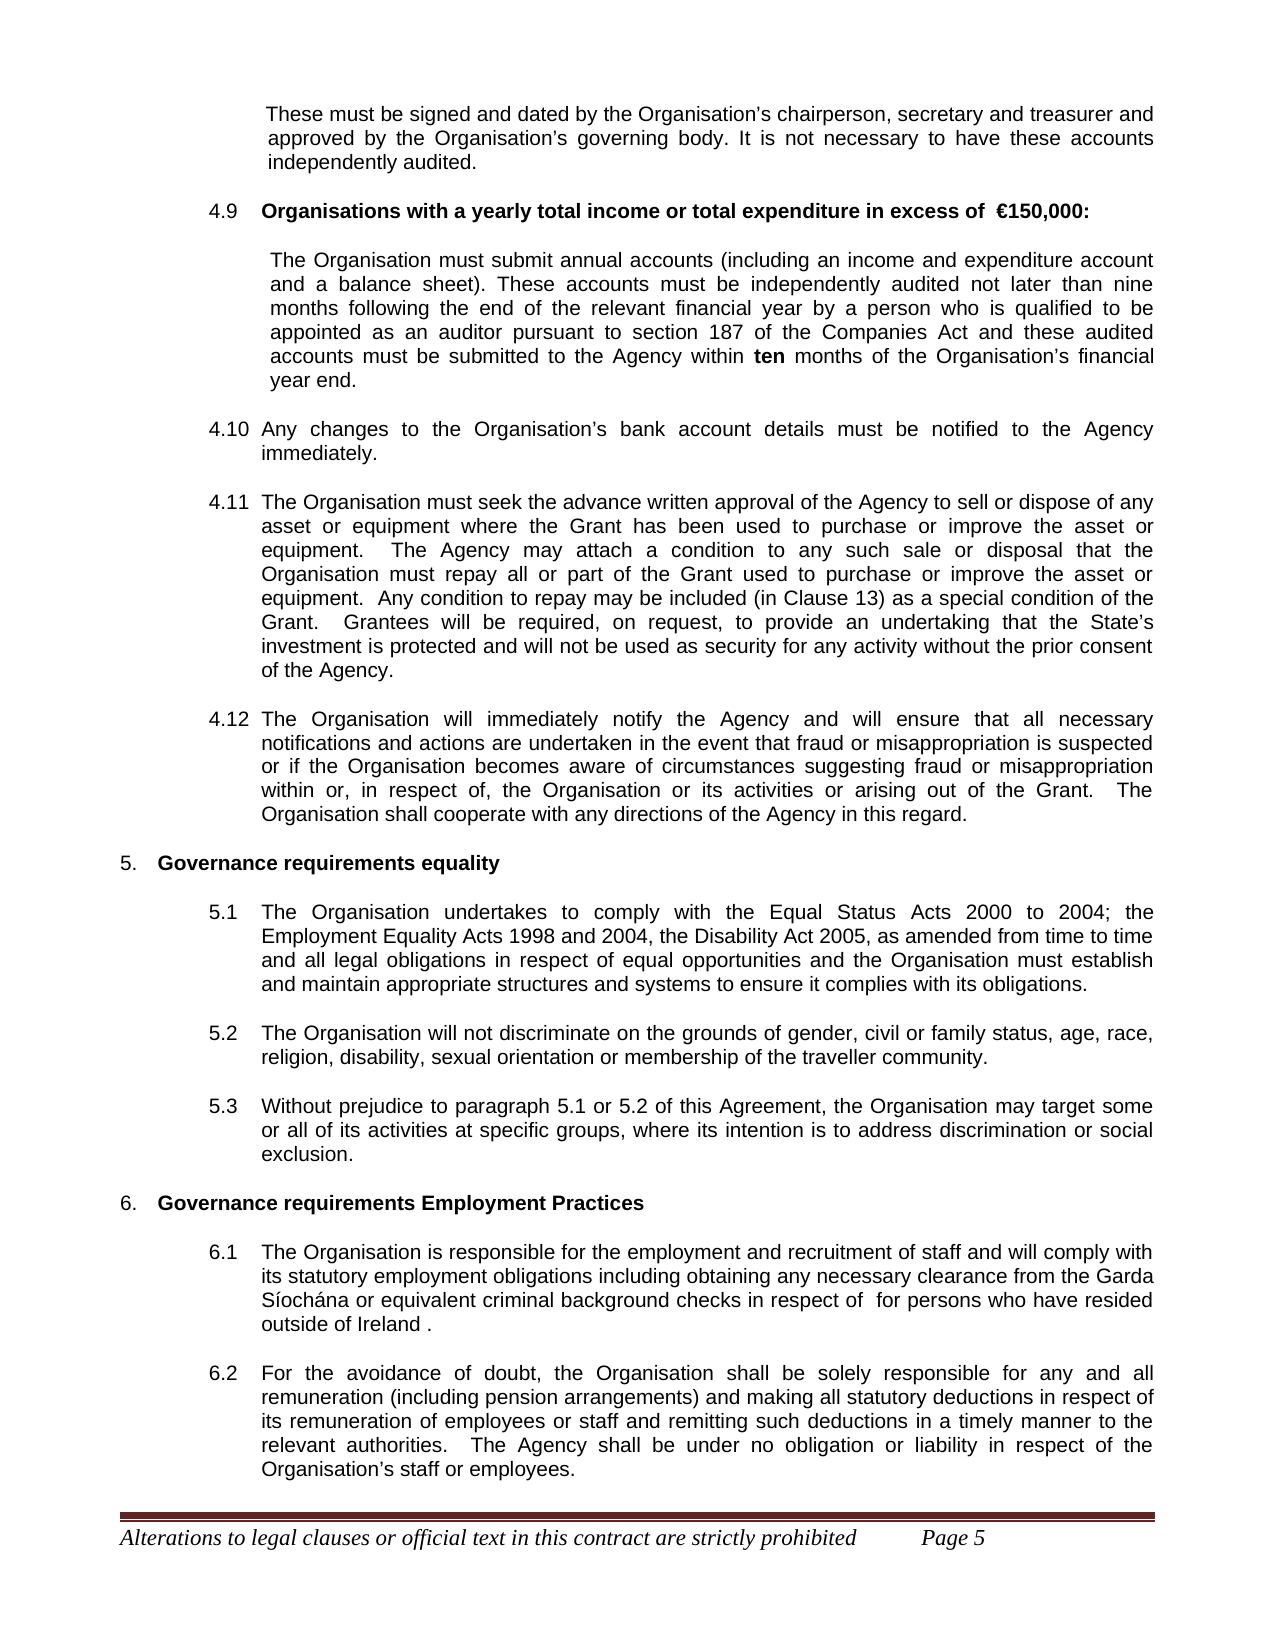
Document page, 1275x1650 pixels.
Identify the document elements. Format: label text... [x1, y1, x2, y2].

text These must be signed and dated by the Organisation’s chairperson, secretary and treasurer and approved by the Organisation’s governing body. It is not necessary to have these accounts independently audited. [265, 102, 1155, 174]
list The Organisation will not discriminate on the grounds of gender, civil or family status, age, race, religion, disability, sexual orientation or membership of the traveller community. [209, 1021, 1155, 1069]
list The Organisation is responsible for the employment and recruitment of staff and will comply with its statutory employment obligations including obtaining any necessary clearance from the Garda Síochána or equivalent criminal background checks in respect of for persons who have resided outside of Ireland . [209, 1240, 1155, 1336]
list For the avoidance of doubt, the Organisation shall be solely responsible for any and all remuneration (including pension arrangements) and making all statutory deductions in respect of its remuneration of employees or staff and remitting such deductions in a timely manner to the relevant authorities. The Agency shall be under no obligation or liability in respect of the Organisation’s staff or employees. [209, 1361, 1155, 1480]
list The Organisation undertakes to comply with the Equal Status Acts 2000 to 2004; the Employment Equality Acts 1998 and 2004, the Disability Act 2005, as amended from time to time and all legal obligations in respect of equal opportunities and the Organisation must establish and maintain appropriate structures and systems to ensure it complies with its obligations. [209, 900, 1155, 996]
list The Organisation must seek the advance written approval of the Agency to sell or dispose of any asset or equipment where the Grant has been used to purchase or improve the asset or equipment. The Agency may attach a condition to any such sale or disposal that the Organisation must repay all or part of the Grant used to purchase or improve the asset or equipment. Any condition to repay may be included (in Clause 13) as a special condition of the Grant. Grantees will be required, on request, to provide an undertaking that the State’s investment is protected and will not be used as security for any activity without the prior consent of the Agency. [209, 490, 1155, 681]
list Any changes to the Organisation’s bank account details must be notified to the Agency immediately. [209, 417, 1155, 465]
list The Organisation will immediately notify the Agency and will ensure that all necessary notifications and actions are undertaken in the event that fraud or misappropriation is suspected or if the Organisation becomes aware of circumstances suggesting fraud or misappropriation within or, in respect of, the Organisation or its activities or arising out of the Grant. The Organisation shall cooperate with any directions of the Agency in this regard. [209, 706, 1155, 826]
list Governance requirements Employment Practices [120, 1191, 1155, 1215]
text The Organisation must submit annual accounts (including an income and expenditure account and a balance sheet). These accounts must be independently audited not later than nine months following the end of the relevant financial year by a person who is qualified to be appointed as an auditor pursuant to section 187 of the Companies Act and these audited accounts must be submitted to the Agency within ten months of the Organisation’s financial year end. [270, 248, 1155, 392]
list Governance requirements equality [120, 851, 1155, 875]
list Organisations with a yearly total income or total expenditure in excess of €150,000: [209, 199, 1155, 223]
list Without prejudice to paragraph 5.1 or 5.2 of this Agreement, the Organisation may target some or all of its activities at specific groups, where its intention is to address discrimination or social exclusion. [209, 1094, 1155, 1166]
